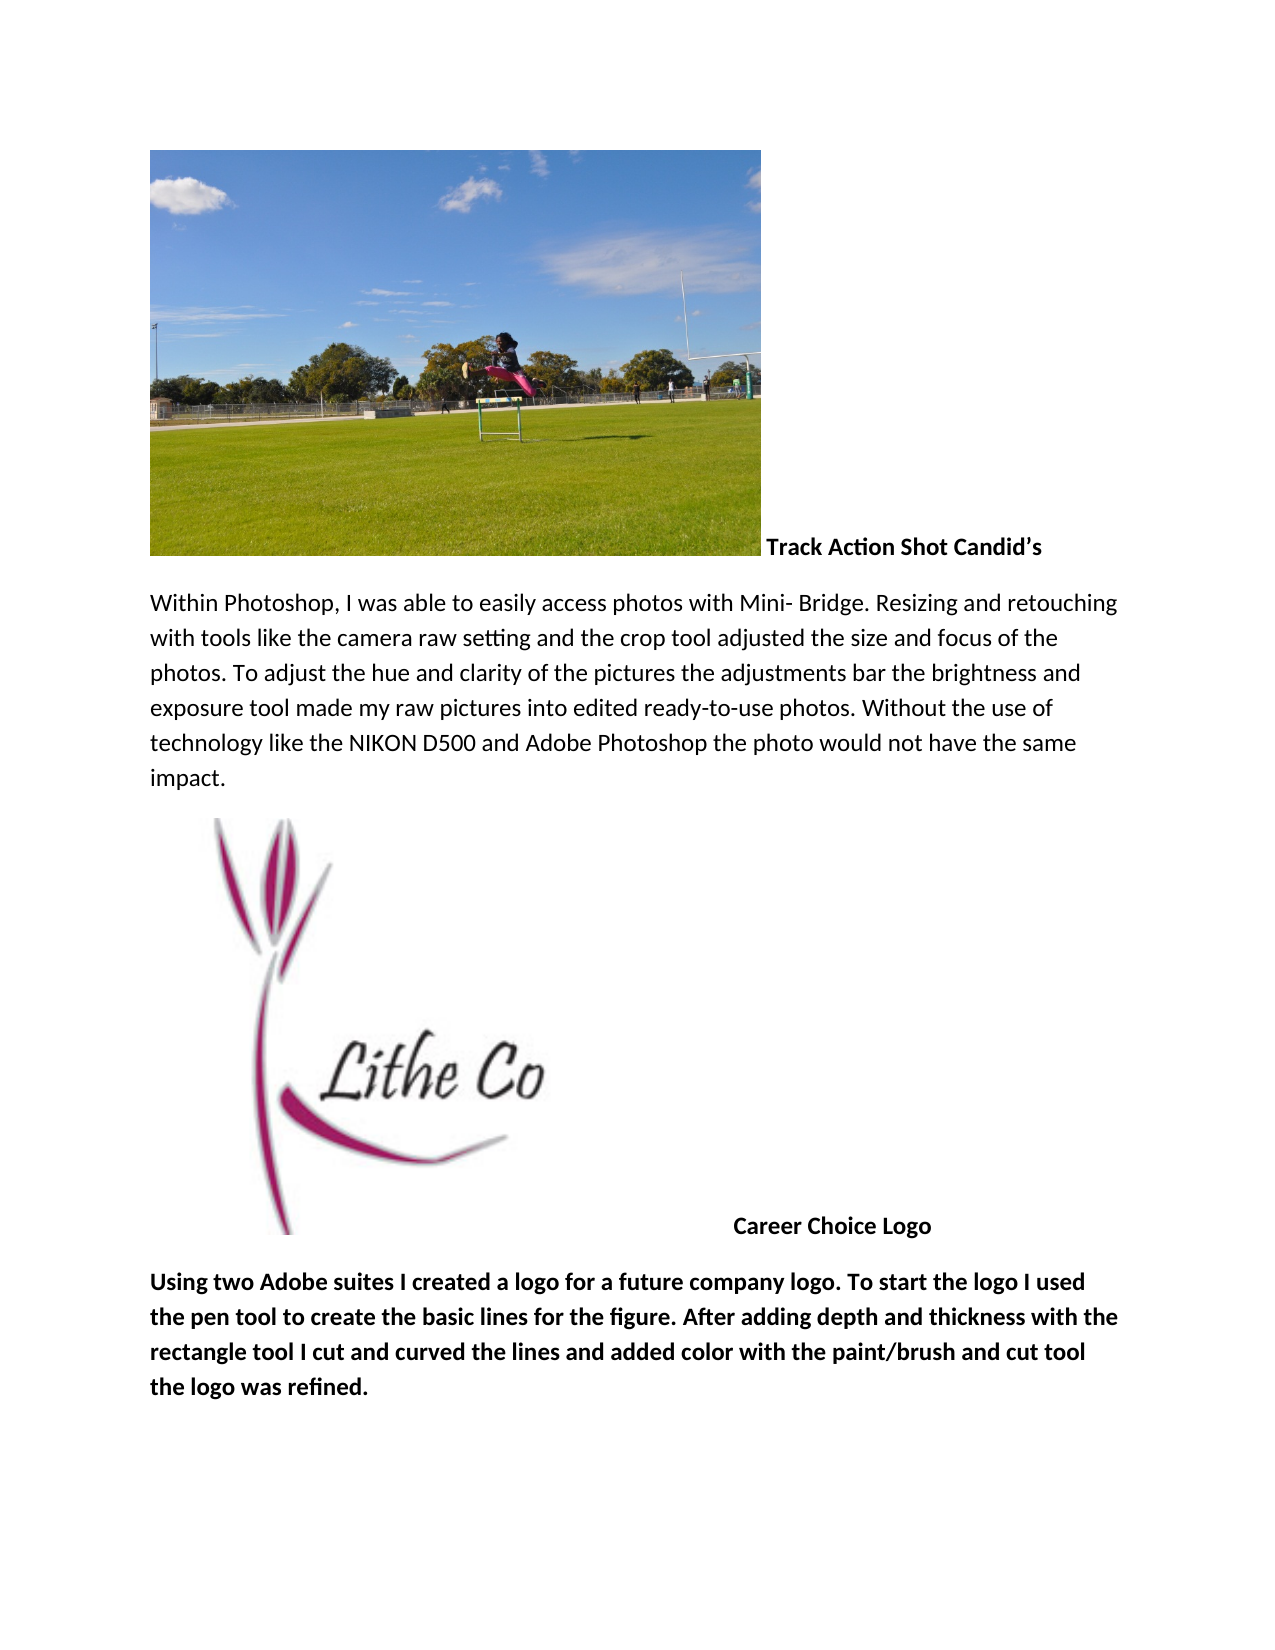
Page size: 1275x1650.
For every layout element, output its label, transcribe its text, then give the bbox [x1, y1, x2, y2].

picture [150, 818, 734, 1235]
text Using two Adobe suites I created a logo for a future company logo. To start the logo I used the pen tool to create the basic lines for the figure. After adding depth and thickness with the rectangle tool I cut and curved the lines and added color with the paint/brush and cut tool the logo was refined. [150, 1266, 1125, 1402]
text Within Photoshop, I was able to easily access photos with Mini- Bridge. Resizing and retouching with tools like the camera raw setting and the crop tool adjusted the size and focus of the photos. To adjust the hue and clarity of the pictures the adjustments bar the brightness and exposure tool made my raw pictures into edited ready-to-use photos. Without the use of technology like the NIKON D500 and Adobe Photoshop the photo would not have the same impact. [150, 587, 1125, 793]
picture [150, 150, 761, 556]
